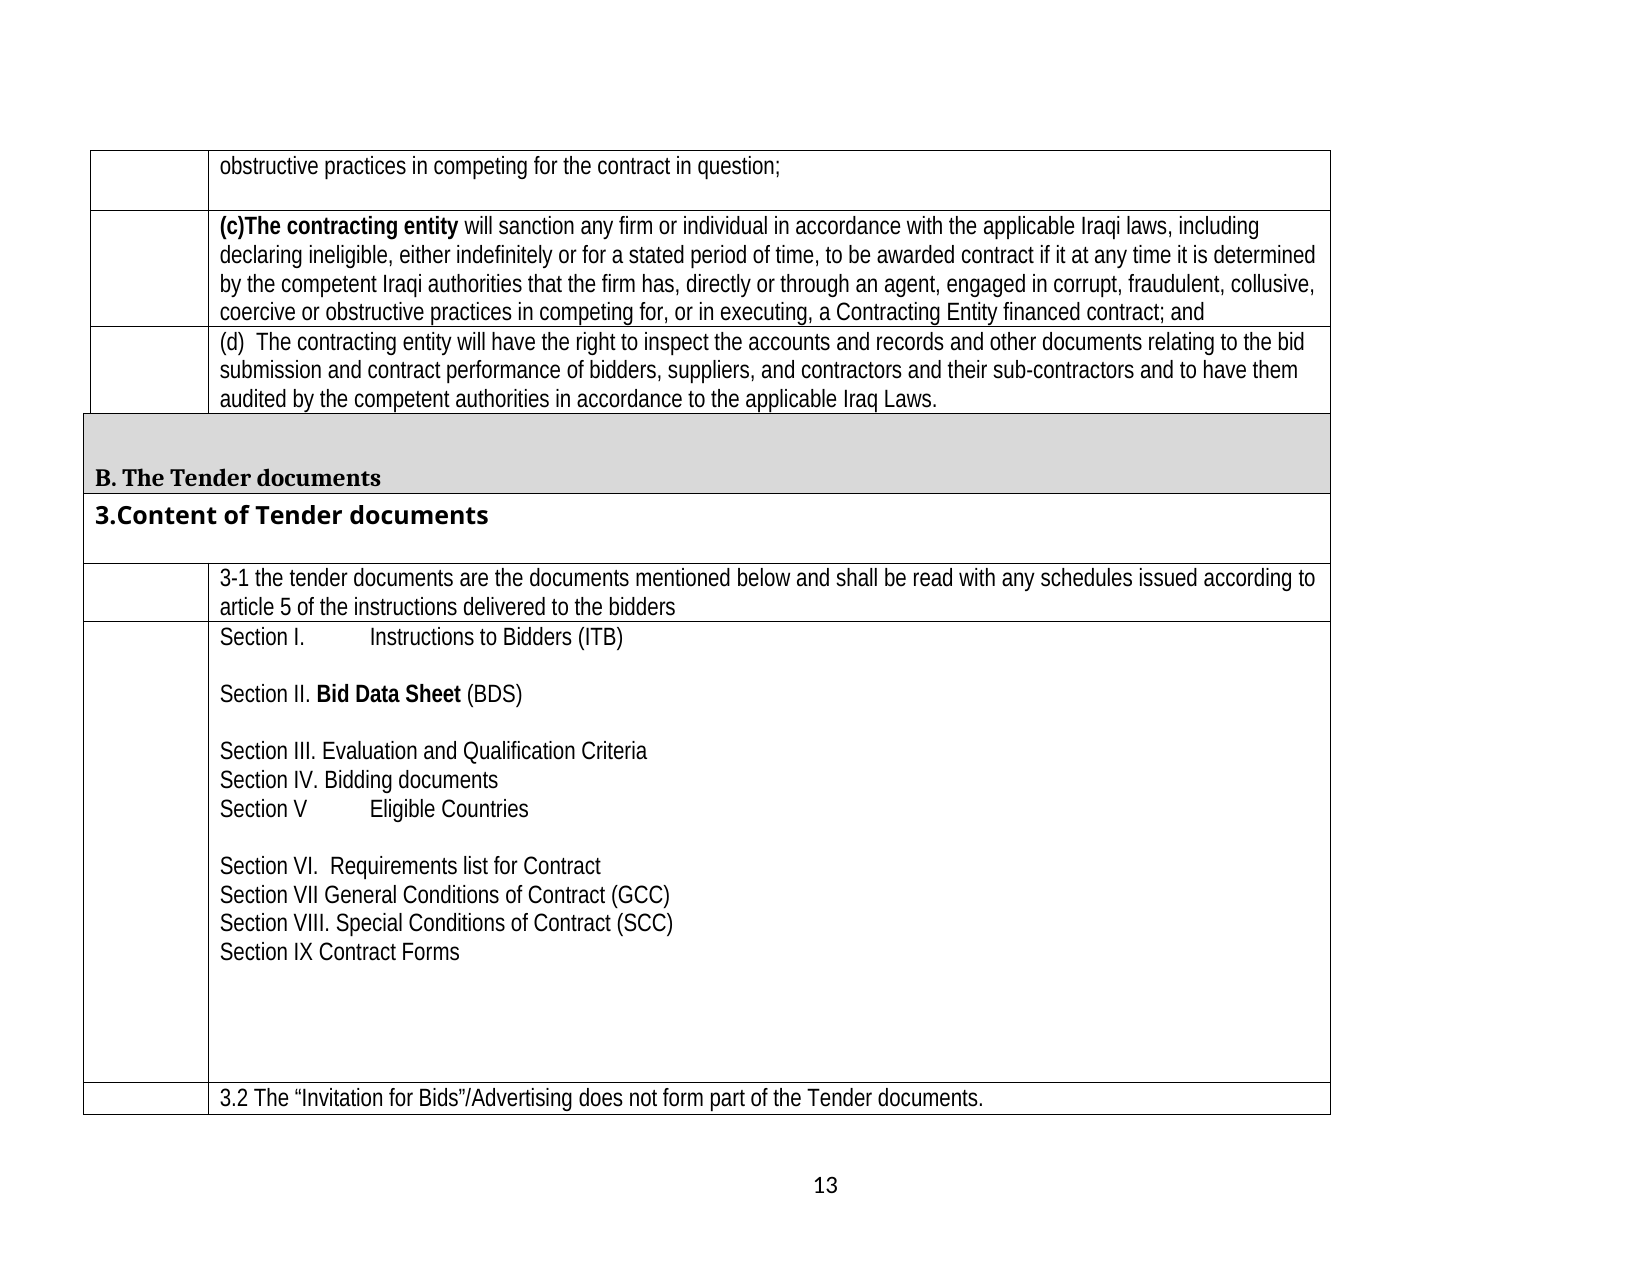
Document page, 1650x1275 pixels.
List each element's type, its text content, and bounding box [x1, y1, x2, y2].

table_cell [84, 1083, 208, 1113]
table_cell [84, 622, 208, 1082]
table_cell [209, 151, 1330, 210]
table_cell B. The Tender documents [84, 414, 1330, 493]
table_cell 3.Content of Tender documents [84, 494, 1330, 562]
table_cell 3.2 The “Invitation for Bids”/Advertising does not form part of the Tender documents. [209, 1083, 1330, 1113]
table_cell Section I. Instructions to Bidders (ITB) Section II. Bid Data Sheet (BDS) Section III. Evaluation and Qualification Criteria Section IV. Bidding documents Section V Eligible Countries Section VI. Requirements list for Contract Section VII General Conditions of Contract (GCC) Section VIII. Special Conditions of Contract (SCC) Section IX Contract Forms [209, 622, 1330, 1082]
table_cell [91, 151, 208, 210]
table_cell (c)The contracting entity will sanction any firm or individual in accordance with the applicable Iraqi laws, including declaring ineligible, either indefinitely or for a stated period of time, to be awarded contract if it at any time it is determined by the competent Iraqi authorities that the firm has, directly or through an agent, engaged in corrupt, fraudulent, collusive, coercive or obstructive practices in competing for, or in executing, a Contracting Entity financed contract; and [209, 211, 1330, 326]
table_cell [84, 564, 208, 621]
table_cell (d) The contracting entity will have the right to inspect the accounts and records and other documents relating to the bid submission and contract performance of bidders, suppliers, and contractors and their sub-contractors and to have them audited by the competent authorities in accordance to the applicable Iraq Laws. [209, 327, 1330, 413]
table_cell [91, 211, 208, 326]
table_cell [91, 327, 208, 413]
table_cell 3-1 the tender documents are the documents mentioned below and shall be read with any schedules issued according to article 5 of the instructions delivered to the bidders [209, 564, 1330, 621]
